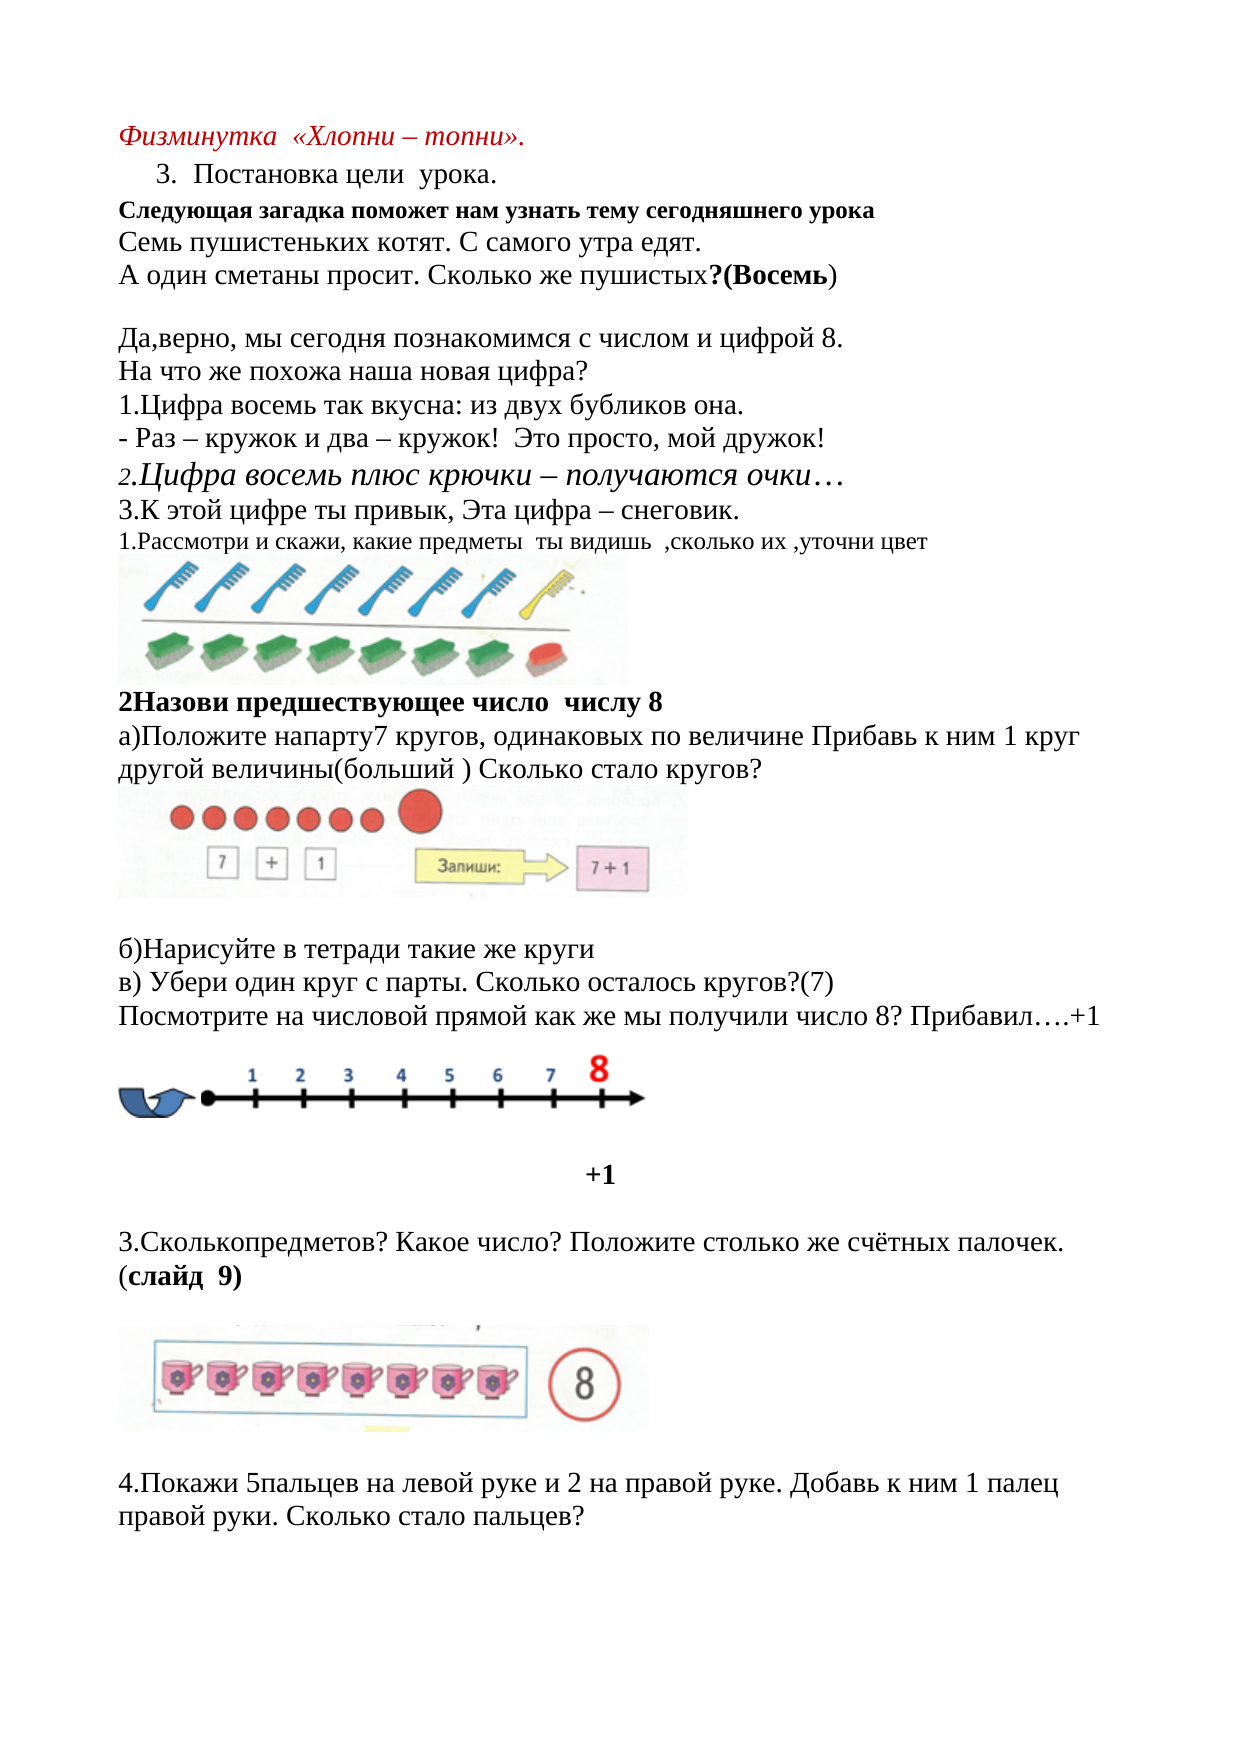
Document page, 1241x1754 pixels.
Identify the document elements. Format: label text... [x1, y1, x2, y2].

picture [118, 785, 689, 898]
text Посмотрите на числовой прямой как же мы получили число 8? Прибавил….+1 [118, 998, 1152, 1032]
text Физминутка «Хлопни – топни». [118, 118, 1152, 152]
picture [118, 1325, 650, 1432]
list Постановка цели урока. [156, 157, 1152, 190]
picture [118, 554, 628, 685]
text 3.Сколькопредметов? Какое число? Положите столько же счётных палочек.(слайд 9) [118, 1224, 1152, 1291]
text 3.К этой цифре ты привык, Эта цифра – снеговик. [118, 492, 1152, 526]
text 2.Цифра восемь плюс крючки – получаются очки… [118, 454, 1152, 492]
text б)Нарисуйте в тетради такие же круги [118, 931, 1152, 964]
text Семь пушистеньких котят. С самого утра едят. А один сметаны просит. Сколько же пушистых?(Восемь) [118, 224, 1152, 291]
text Следующая загадка поможет нам узнать тему сегодняшнего урока [118, 195, 1152, 224]
text 1.Цифра восемь так вкусна: из двух бубликов она. [118, 387, 1152, 420]
text а)Положите напарту7 кругов, одинаковых по величине Прибавь к ним 1 круг другой величины(больший ) Сколько стало кругов? [118, 718, 1152, 785]
text Да,верно, мы сегодня познакомимся с числом и цифрой 8. [118, 320, 1152, 353]
text +1 [118, 1157, 1152, 1191]
text 2Назови предшествующее число числу 8 [118, 684, 1152, 718]
text в) Убери один круг с парты. Сколько осталось кругов?(7) [118, 964, 1152, 998]
text 4.Покажи 5пальцев на левой руке и 2 на правой руке. Добавь к ним 1 палец правой руки. Сколько стало пальцев? [118, 1465, 1152, 1532]
text На что же похожа наша новая цифра? [118, 353, 1152, 387]
picture [118, 1031, 662, 1118]
text - Раз – кружок и два – кружок! Это просто, мой дружок! [118, 420, 1152, 454]
